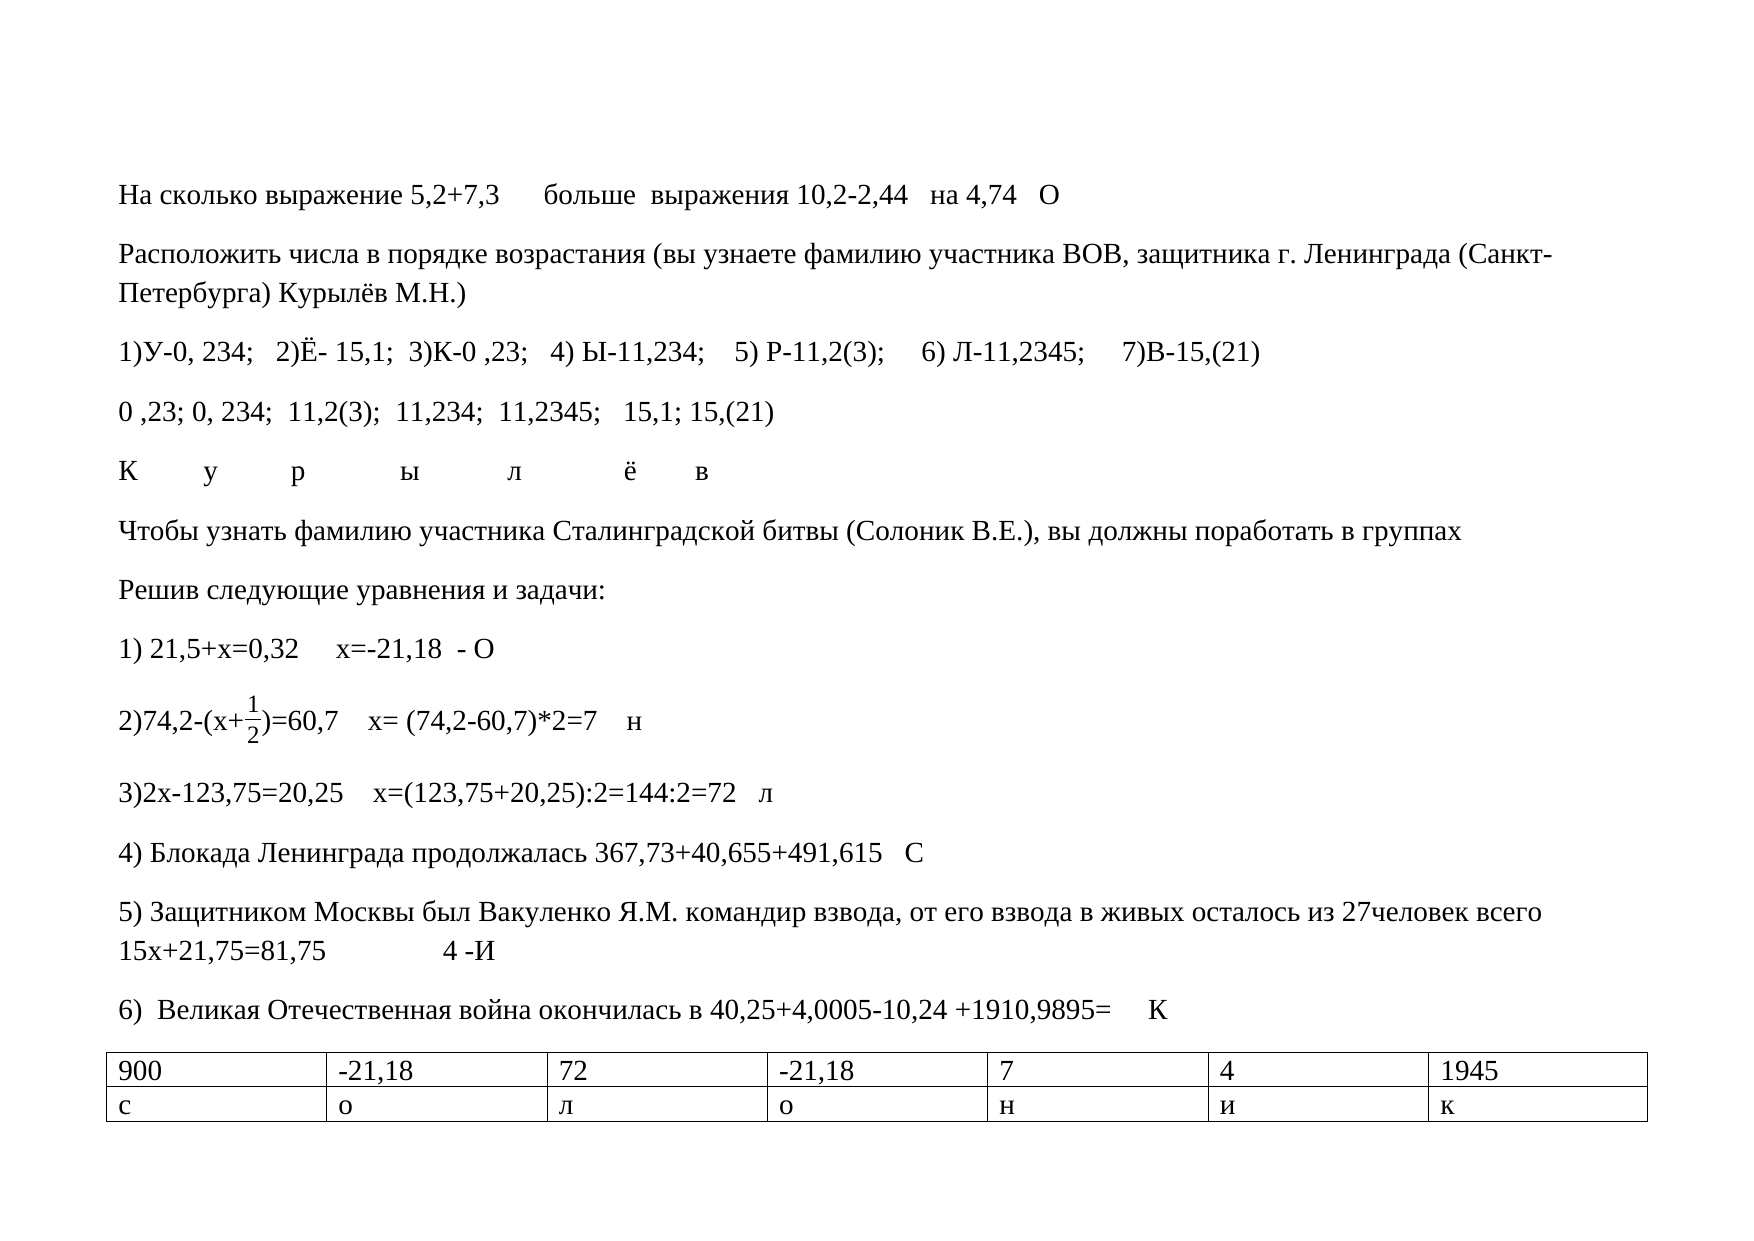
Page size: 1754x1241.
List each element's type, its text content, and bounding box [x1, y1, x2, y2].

table_cell к [1429, 1087, 1647, 1121]
table_header 7 [988, 1053, 1208, 1086]
text К у р ы л ё в [118, 453, 1636, 487]
table_cell н [988, 1087, 1208, 1121]
table_cell о [768, 1087, 987, 1121]
text Чтобы узнать фамилию участника Сталинградской битвы (Солоник В.Е.), вы должны поработать в группах [118, 513, 1636, 546]
text 2)74,2-(х+)=60,7 х= (74,2-60,7)*2=7 н [118, 691, 1636, 750]
table_header 72 [548, 1053, 767, 1086]
table_header 1945 [1429, 1053, 1647, 1086]
text 5) Защитником Москвы был Вакуленко Я.М. командир взвода, от его взвода в живых осталось из 27человек всего 15х+21,75=81,75 4 -И [118, 894, 1636, 966]
text 0 ,23; 0, 234; 11,2(3); 11,234; 11,2345; 15,1; 15,(21) [118, 394, 1636, 427]
table_header 4 [1209, 1053, 1428, 1086]
table_cell с [107, 1087, 326, 1121]
table_cell и [1209, 1087, 1428, 1121]
text Решив следующие уравнения и задачи: [118, 572, 1636, 606]
text 6) Великая Отечественная война окончилась в 40,25+4,0005-10,24 +1910,9895= К [118, 992, 1636, 1026]
table_header 900 [107, 1053, 326, 1086]
text 4) Блокада Ленинграда продолжалась 367,73+40,655+491,615 С [118, 835, 1636, 868]
text 1)У-0, 234; 2)Ё- 15,1; 3)К-0 ,23; 4) Ы-11,234; 5) Р-11,2(3); 6) Л-11,2345; 7)В-15,(21) [118, 334, 1636, 368]
text 1) 21,5+х=0,32 х=-21,18 - О [118, 631, 1636, 665]
table_cell л [548, 1087, 767, 1121]
text Расположить числа в порядке возрастания (вы узнаете фамилию участника ВОВ, защитника г. Ленинграда (Санкт-Петербурга) Курылёв М.Н.) [118, 237, 1636, 309]
table_header -21,18 [327, 1053, 547, 1086]
table_header -21,18 [768, 1053, 987, 1086]
text 3)2х-123,75=20,25 х=(123,75+20,25):2=144:2=72 л [118, 776, 1636, 809]
table_cell о [327, 1087, 547, 1121]
text На сколько выражение 5,2+7,3 больше выражения 10,2-2,44 на 4,74 О [118, 177, 1636, 211]
